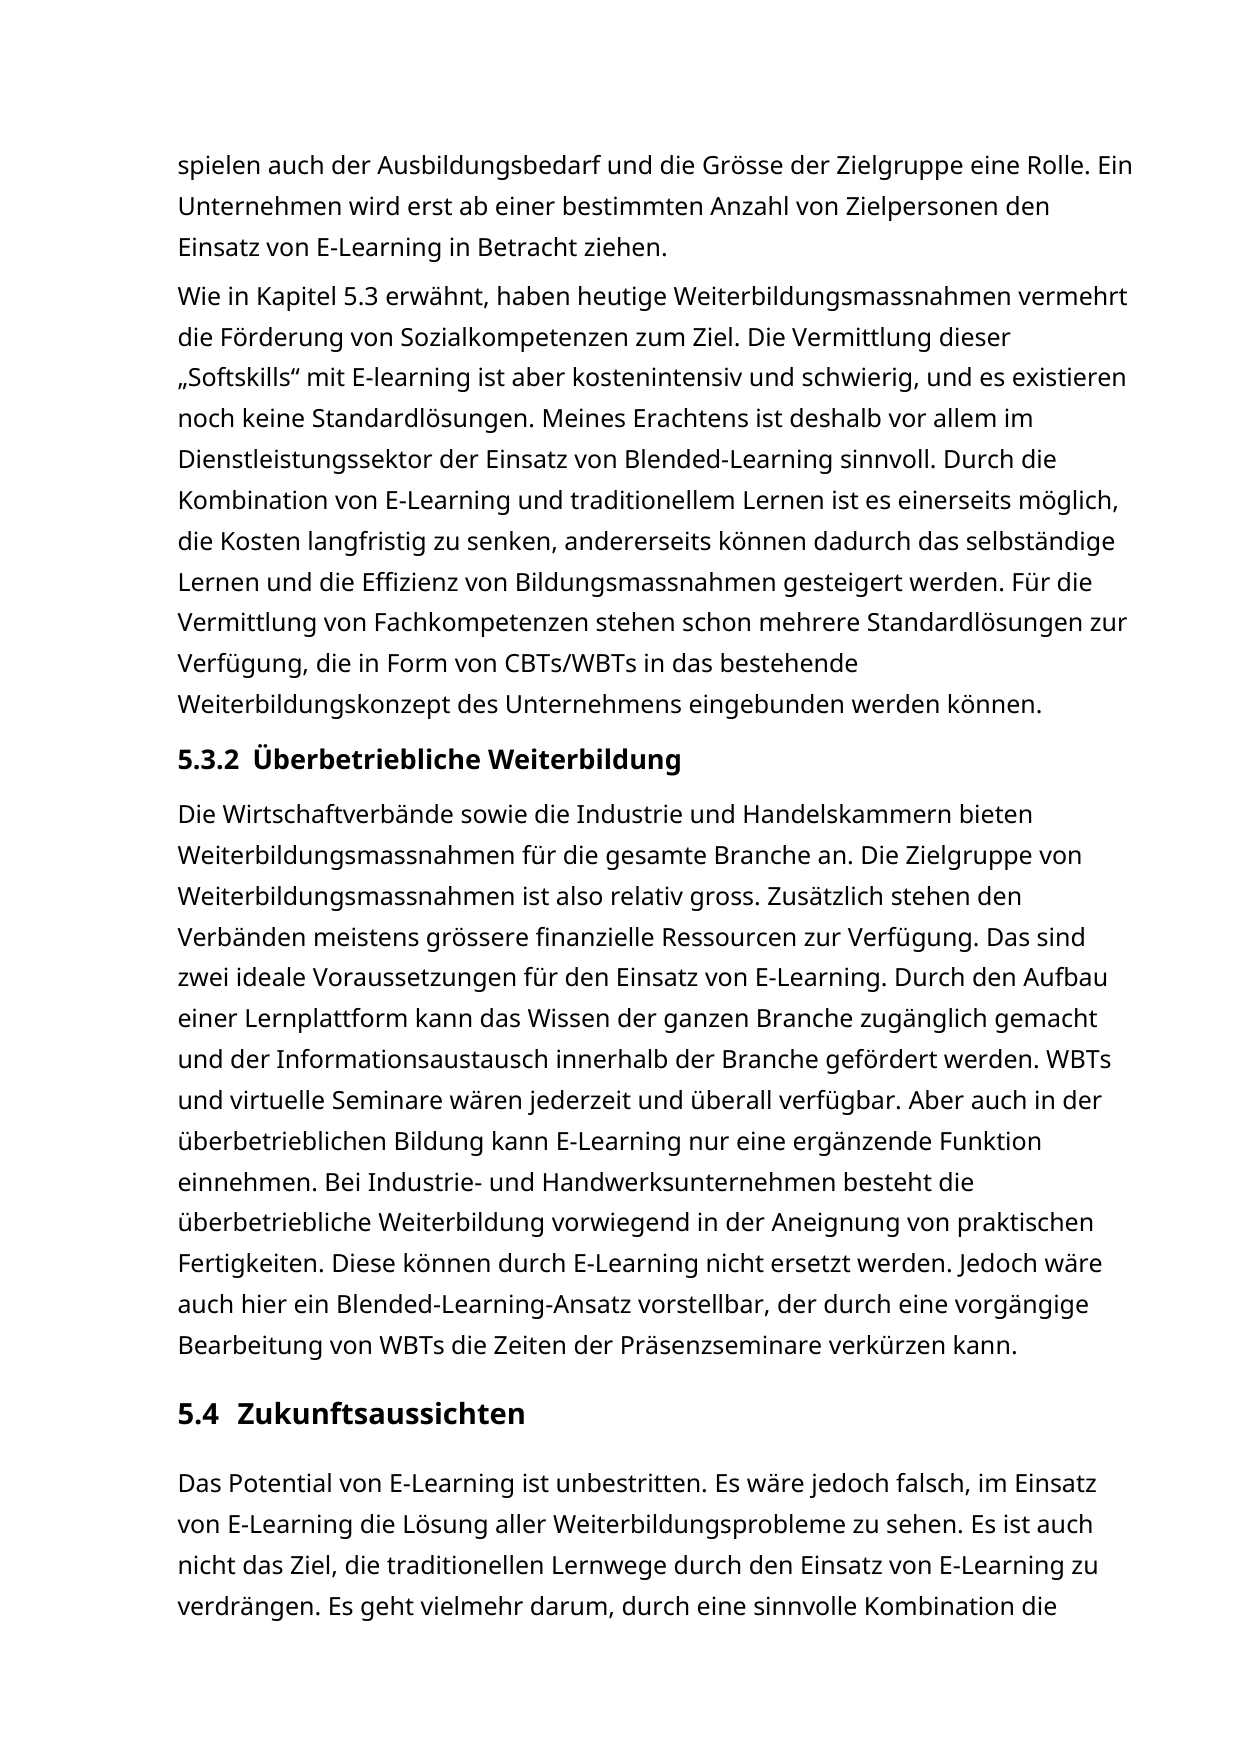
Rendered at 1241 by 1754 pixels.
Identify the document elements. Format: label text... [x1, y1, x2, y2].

subtitle Zukunftsaussichten [177, 1393, 1134, 1433]
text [177, 148, 1134, 263]
text Die Wirtschaftverbände sowie die Industrie und Handelskammern bieten Weiterbildungsmassnahmen für die gesamte Branche an. Die Zielgruppe von Weiterbildungsmassnahmen ist also relativ gross. Zusätzlich stehen den Verbänden meistens grössere finanzielle Ressourcen zur Verfügung. Das sind zwei ideale Voraussetzungen für den Einsatz von E-Learning. Durch den Aufbau einer Lernplattform kann das Wissen der ganzen Branche zugänglich gemacht und der Informationsaustausch innerhalb der Branche gefördert werden. WBTs und virtuelle Seminare wären jederzeit und überall verfügbar. Aber auch in der überbetrieblichen Bildung kann E-Learning nur eine ergänzende Funktion einnehmen. Bei Industrie- und Handwerksunternehmen besteht die überbetriebliche Weiterbildung vorwiegend in der Aneignung von praktischen Fertigkeiten. Diese können durch E-Learning nicht ersetzt werden. Jedoch wäre auch hier ein Blended-Learning-Ansatz vorstellbar, der durch eine vorgängige Bearbeitung von WBTs die Zeiten der Präsenzseminare verkürzen kann. [177, 797, 1134, 1362]
text Wie in Kapitel 5.3 erwähnt, haben heutige Weiterbildungsmassnahmen vermehrt die Förderung von Sozialkompetenzen zum Ziel. Die Vermittlung dieser „Softskills“ mit E-learning ist aber kostenintensiv und schwierig, und es existieren noch keine Standardlösungen. Meines Erachtens ist deshalb vor allem im Dienstleistungssektor der Einsatz von Blended-Learning sinnvoll. Durch die Kombination von E-Learning und traditionellem Lernen ist es einerseits möglich, die Kosten langfristig zu senken, andererseits können dadurch das selbständige Lernen und die Effizienz von Bildungsmassnahmen gesteigert werden. Für die Vermittlung von Fachkompetenzen stehen schon mehrere Standardlösungen zur Verfügung, die in Form von CBTs/WBTs in das bestehende Weiterbildungskonzept des Unternehmens eingebunden werden können. [177, 278, 1134, 721]
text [177, 1466, 1134, 1623]
subtitle Überbetriebliche Weiterbildung [177, 740, 1134, 777]
